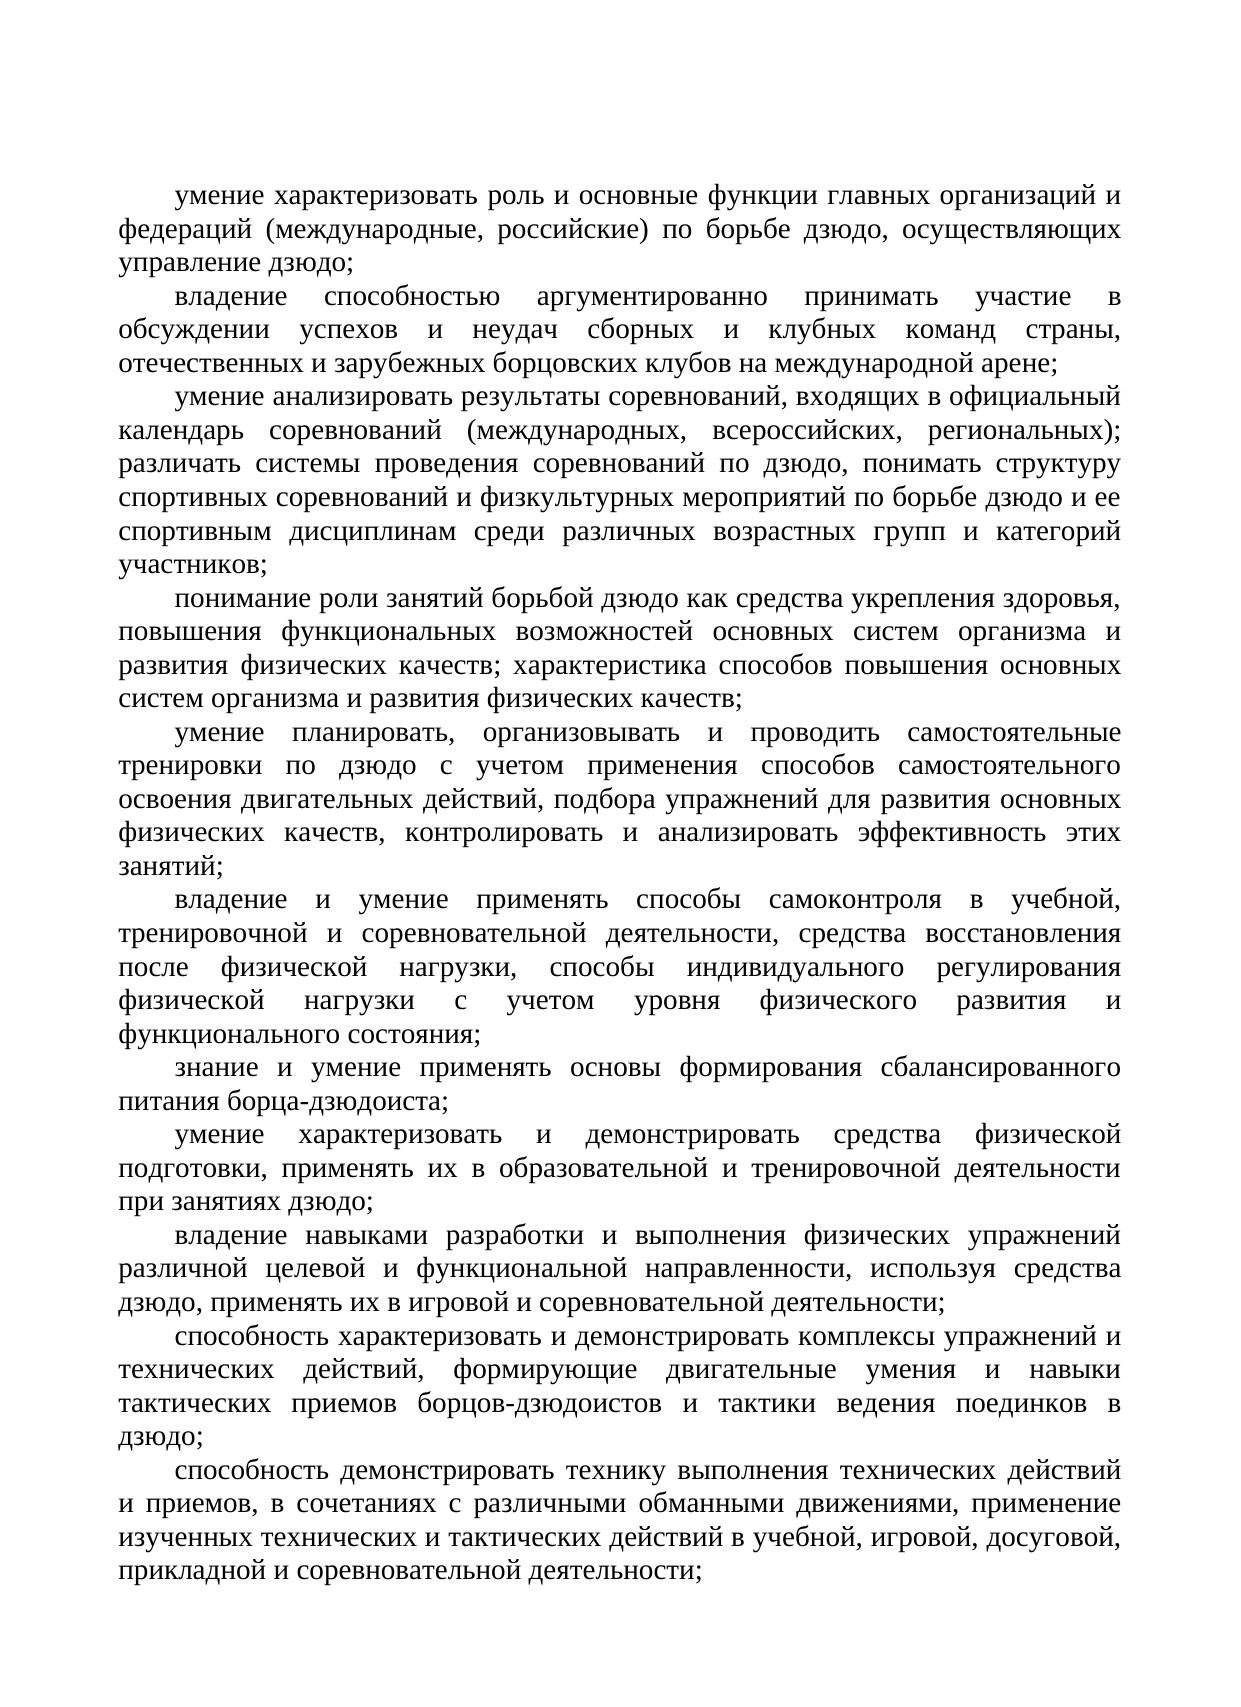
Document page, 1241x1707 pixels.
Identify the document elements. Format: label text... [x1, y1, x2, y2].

text владение способностью аргументированно принимать участие в обсуждении успехов и неудач сборных и клубных команд страны, отечественных и зарубежных борцовских клубов на международной арене; [118, 278, 1122, 378]
text умение характеризовать роль и основные функции главных организаций и федераций (международные, российские) по борьбе дзюдо, осуществляющих управление дзюдо; [118, 177, 1122, 278]
text владение навыками разработки и выполнения физических упражнений различной целевой и функциональной направленности, используя средства дзюдо, применять их в игровой и соревновательной деятельности; [118, 1217, 1122, 1318]
text знание и умение применять основы формирования сбалансированного питания борца-дзюдоиста; [118, 1049, 1122, 1116]
text способность характеризовать и демонстрировать комплексы упражнений и технических действий, формирующие двигательные умения и навыки тактических приемов борцов-дзюдоистов и тактики ведения поединков в дзюдо; [118, 1318, 1122, 1452]
text способность демонстрировать технику выполнения технических действий и приемов, в сочетаниях с различными обманными движениями, применение изученных технических и тактических действий в учебной, игровой, досуговой, прикладной и соревновательной деятельности; [118, 1452, 1122, 1586]
text умение планировать, организовывать и проводить самостоятельные тренировки по дзюдо с учетом применения способов самостоятельного освоения двигательных действий, подбора упражнений для развития основных физических качеств, контролировать и анализировать эффективность этих занятий; [118, 714, 1122, 882]
text умение анализировать результаты соревнований, входящих в официальный календарь соревнований (международных, всероссийских, региональных); различать системы проведения соревнований по дзюдо, понимать структуру спортивных соревнований и физкультурных мероприятий по борьбе дзюдо и ее спортивным дисциплинам среди различных возрастных групп и категорий участников; [118, 378, 1122, 580]
text владение и умение применять способы самоконтроля в учебной, тренировочной и соревновательной деятельности, средства восстановления после физической нагрузки, способы индивидуального регулирования физической нагрузки с учетом уровня физического развития и функционального состояния; [118, 882, 1122, 1049]
text понимание роли занятий борьбой дзюдо как средства укрепления здоровья, повышения функциональных возможностей основных систем организма и развития физических качеств; характеристика способов повышения основных систем организма и развития физических качеств; [118, 580, 1122, 714]
text умение характеризовать и демонстрировать средства физической подготовки, применять их в образовательной и тренировочной деятельности при занятиях дзюдо; [118, 1116, 1122, 1217]
